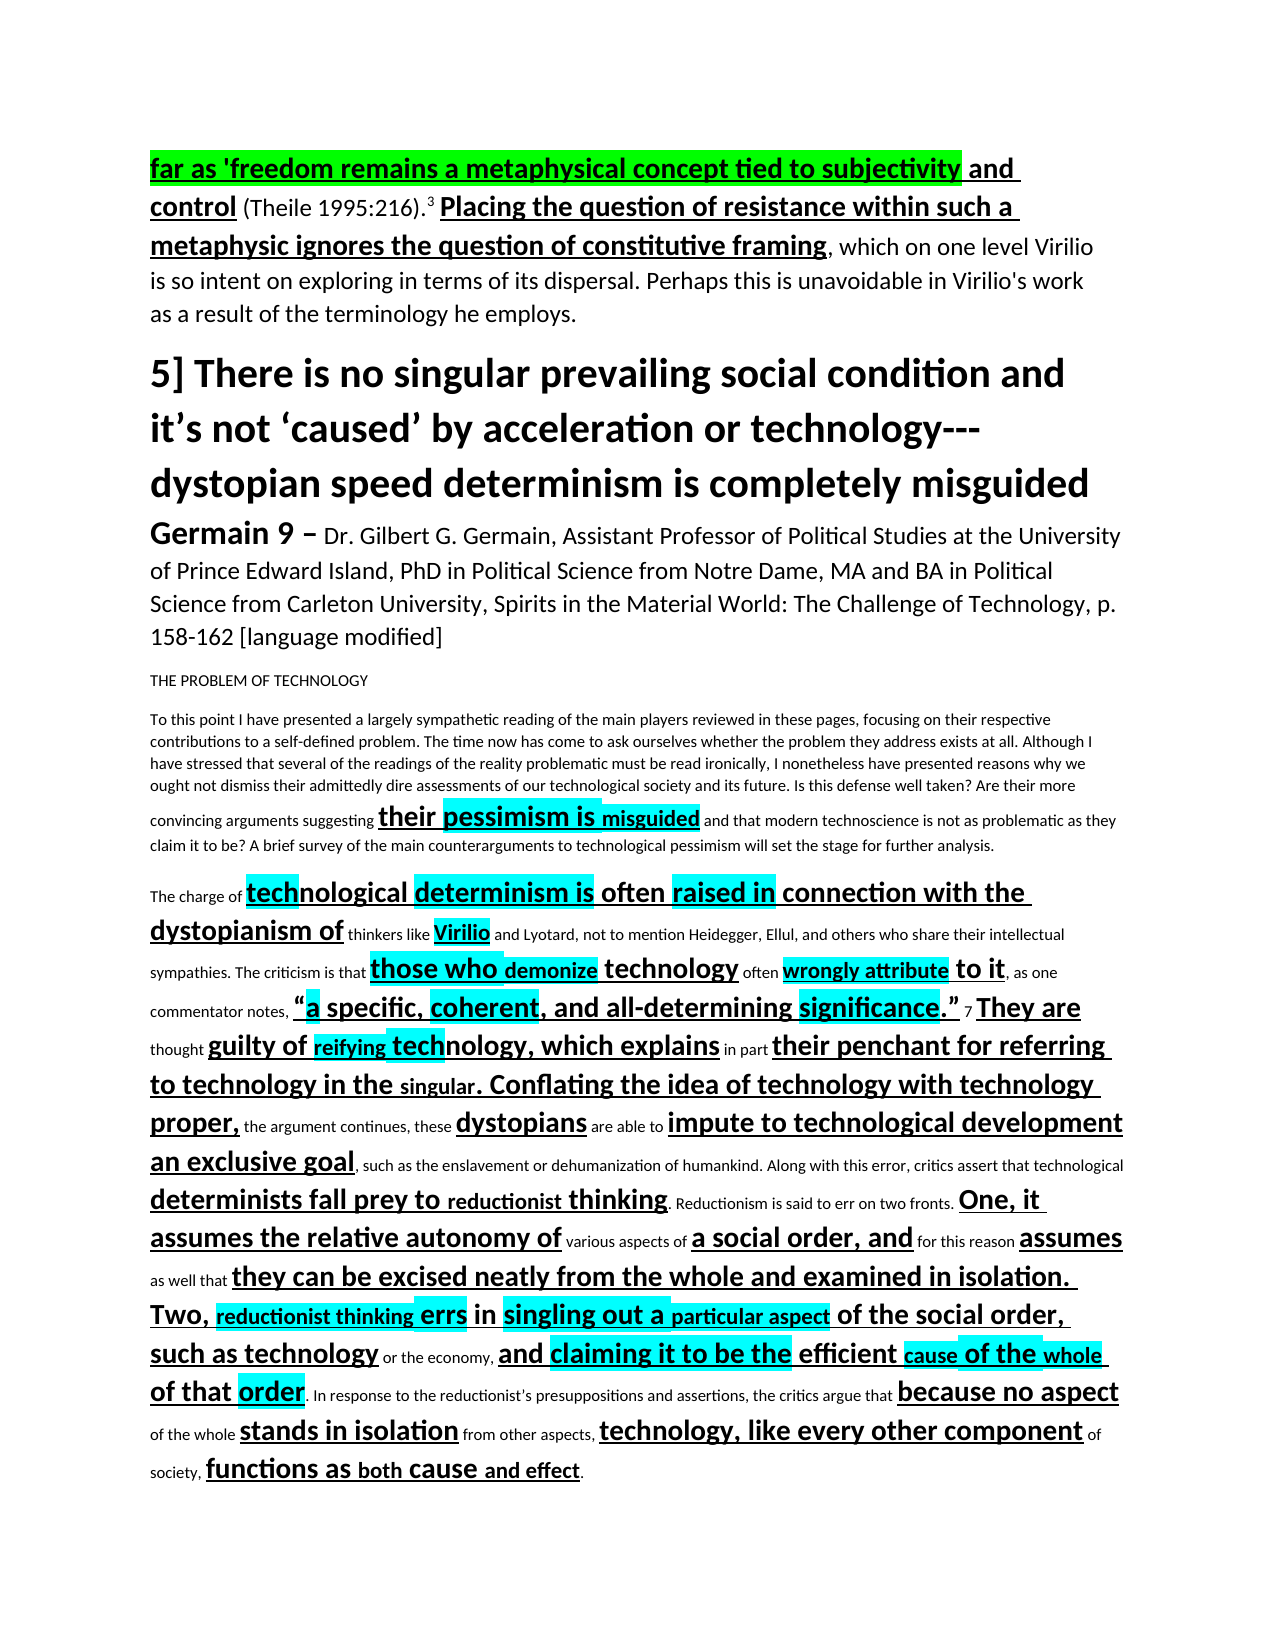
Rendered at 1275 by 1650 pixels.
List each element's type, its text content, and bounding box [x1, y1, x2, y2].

subtitle 5] There is no singular prevailing social condition and it’s not ‘caused’ by acceleration or technology---dystopian speed determinism is completely misguided [150, 347, 1125, 508]
text To this point I have presented a largely sympathetic reading of the main players reviewed in these pages, focusing on their respective contributions to a self-defined problem. The time now has come to ask ourselves whether the problem they address exists at all. Although I have stressed that several of the readings of the reality problematic must be read ironically, I nonetheless have presented reasons why we ought not dismiss their admittedly dire assessments of our technological society and its future. Is this defense well taken? Are their more convincing arguments suggesting their pessimism is misguided and that modern technoscience is not as problematic as they claim it to be? A brief survey of the main counterarguments to technological pessimism will set the stage for further analysis. [150, 709, 1125, 855]
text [150, 150, 1095, 328]
text THE PROBLEM OF TECHNOLOGY [150, 671, 1125, 691]
text Germain 9 – Dr. Gilbert G. Germain, Assistant Professor of Political Studies at the University of Prince Edward Island, PhD in Political Science from Notre Dame, MA and BA in Political Science from Carleton University, Spirits in the Material World: The Challenge of Technology, p. 158-162 [language modified] [150, 512, 1125, 652]
text The charge of technological determinism is often raised in connection with the dystopianism of thinkers like Virilio and Lyotard, not to mention Heidegger, Ellul, and others who share their intellectual sympathies. The criticism is that those who demonize technology often wrongly attribute to it, as one commentator notes, “a specific, coherent, and all-determining significance.” 7 They are thought guilty of reifying technology, which explains in part their penchant for referring to technology in the singular. Conflating the idea of technology with technology proper, the argument continues, these dystopians are able to impute to technological development an exclusive goal, such as the enslavement or dehumanization of humankind. Along with this error, critics assert that technological determinists fall prey to reductionist thinking. Reductionism is said to err on two fronts. One, it assumes the relative autonomy of various aspects of a social order, and for this reason assumes as well that they can be excised neatly from the whole and examined in isolation. Two, reductionist thinking errs in singling out a particular aspect of the social order, such as technology or the economy, and claiming it to be the efficient cause of the whole of that order. In response to the reductionist’s presuppositions and assertions, the critics argue that because no aspect of the whole stands in isolation from other aspects, technology, like every other component of society, functions as both cause and effect. [150, 874, 1125, 1486]
